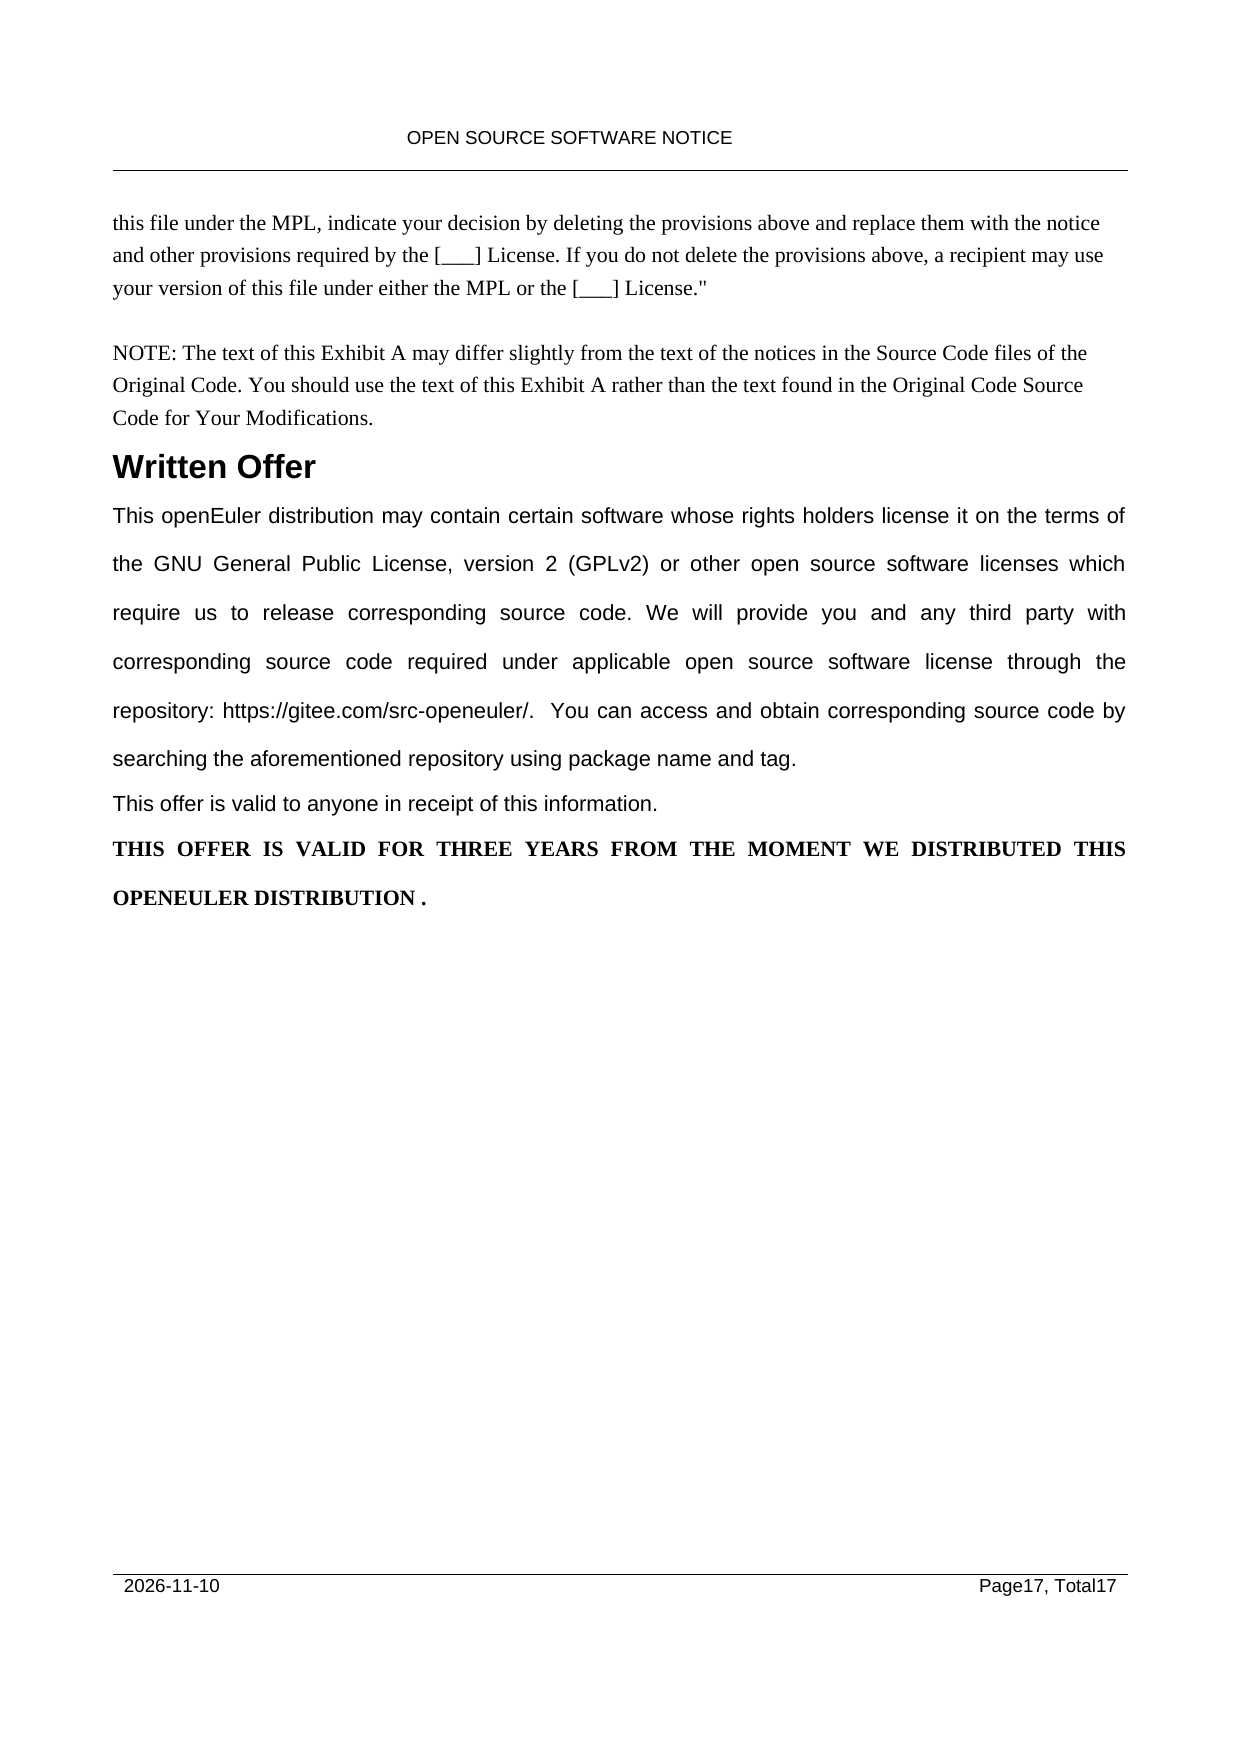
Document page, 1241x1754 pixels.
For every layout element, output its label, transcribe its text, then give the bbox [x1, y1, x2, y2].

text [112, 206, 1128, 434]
text Written Offer [112, 434, 1128, 499]
text THIS OFFER IS VALID FOR THREE YEARS FROM THE MOMENT WE DISTRIBUTED THIS OPENEULER DISTRIBUTION . [112, 833, 1128, 914]
text This offer is valid to anyone in receipt of this information. [112, 788, 1128, 820]
text This openEuler distribution may contain certain software whose rights holders license it on the terms of the GNU General Public License, version 2 (GPLv2) or other open source software licenses which require us to release corresponding source code. We will provide you and any third party with corresponding source code required under applicable open source software license through the repository: https://gitee.com/src-openeuler/. You can access and obtain corresponding source code by searching the aforementioned repository using package name and tag. [112, 499, 1128, 775]
